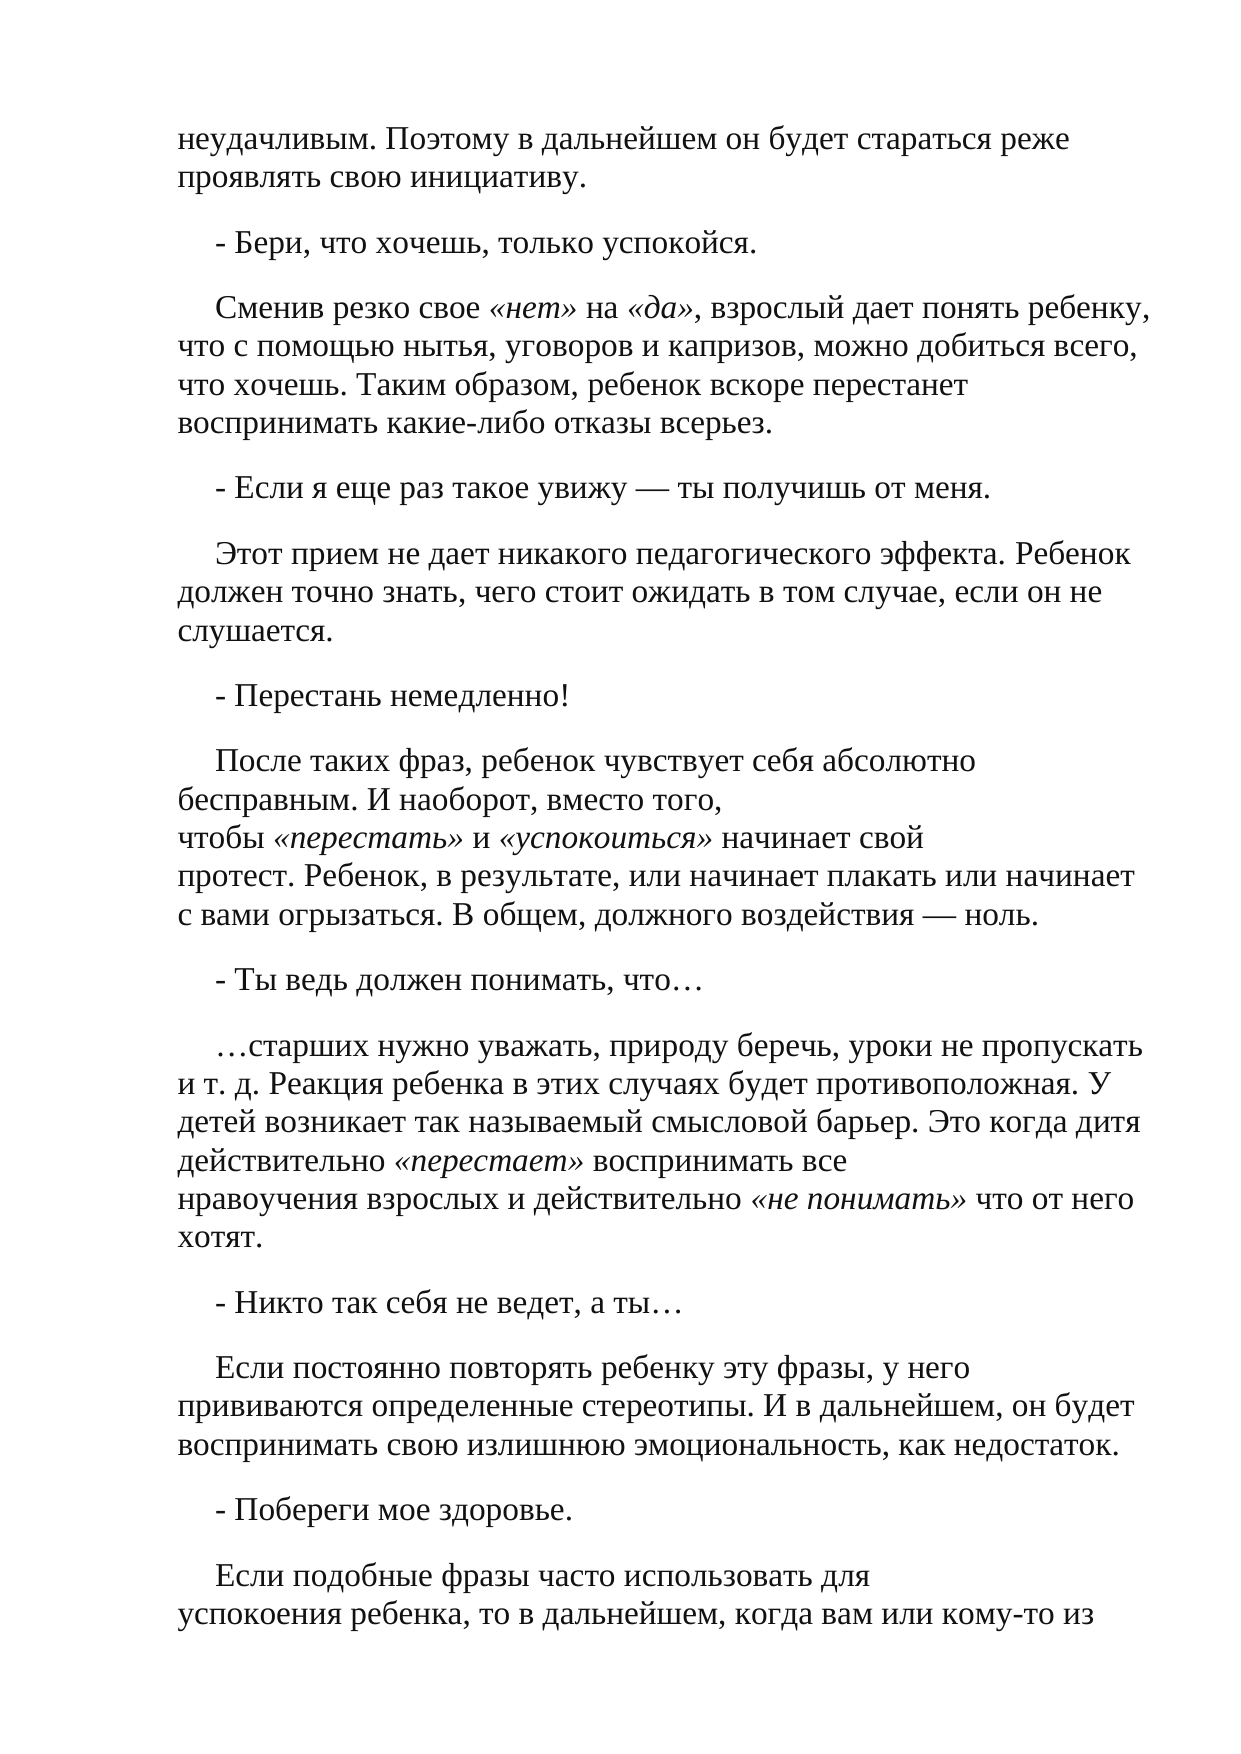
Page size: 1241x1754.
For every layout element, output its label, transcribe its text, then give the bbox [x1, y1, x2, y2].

text - Побереги мое здоровье. [177, 1489, 1152, 1528]
text После таких фраз, ребенок чувствует себя абсолютно бесправным. И наоборот, вместо того, чтобы «перестать» и «успокоиться» начинает свой протест. Ребенок, в результате, или начинает плакать или начинает с вами огрызаться. В общем, должного воздействия — ноль. [177, 741, 1152, 932]
text - Если я еще раз такое увижу — ты получишь от меня. [177, 468, 1152, 506]
text Этот прием не дает никакого педагогического эффекта. Ребенок должен точно знать, чего стоит ожидать в том случае, если он не слушается. [177, 533, 1152, 648]
text - Бери, что хочешь, только успокойся. [177, 222, 1152, 260]
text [177, 1555, 1152, 1631]
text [177, 118, 1152, 195]
text - Ты ведь должен понимать, что… [177, 959, 1152, 998]
text Если постоянно повторять ребенку эту фразы, у него прививаются определенные стереотипы. И в дальнейшем, он будет воспринимать свою излишнюю эмоциональность, как недостаток. [177, 1347, 1152, 1462]
text - Перестань немедленно! [177, 675, 1152, 713]
text Сменив резко свое «нет» на «да», взрослый дает понять ребенку, что с помощью нытья, уговоров и капризов, можно добиться всего, что хочешь. Таким образом, ребенок вскоре перестанет воспринимать какие-либо отказы всерьез. [177, 287, 1152, 441]
text - Никто так себя не ведет, а ты… [177, 1282, 1152, 1320]
text …старших нужно уважать, природу беречь, уроки не пропускать и т. д. Реакция ребенка в этих случаях будет противоположная. У детей возникает так называемый смысловой барьер. Это когда дитя действительно «перестает» воспринимать все нравоучения взрослых и действительно «не понимать» что от него хотят. [177, 1025, 1152, 1255]
